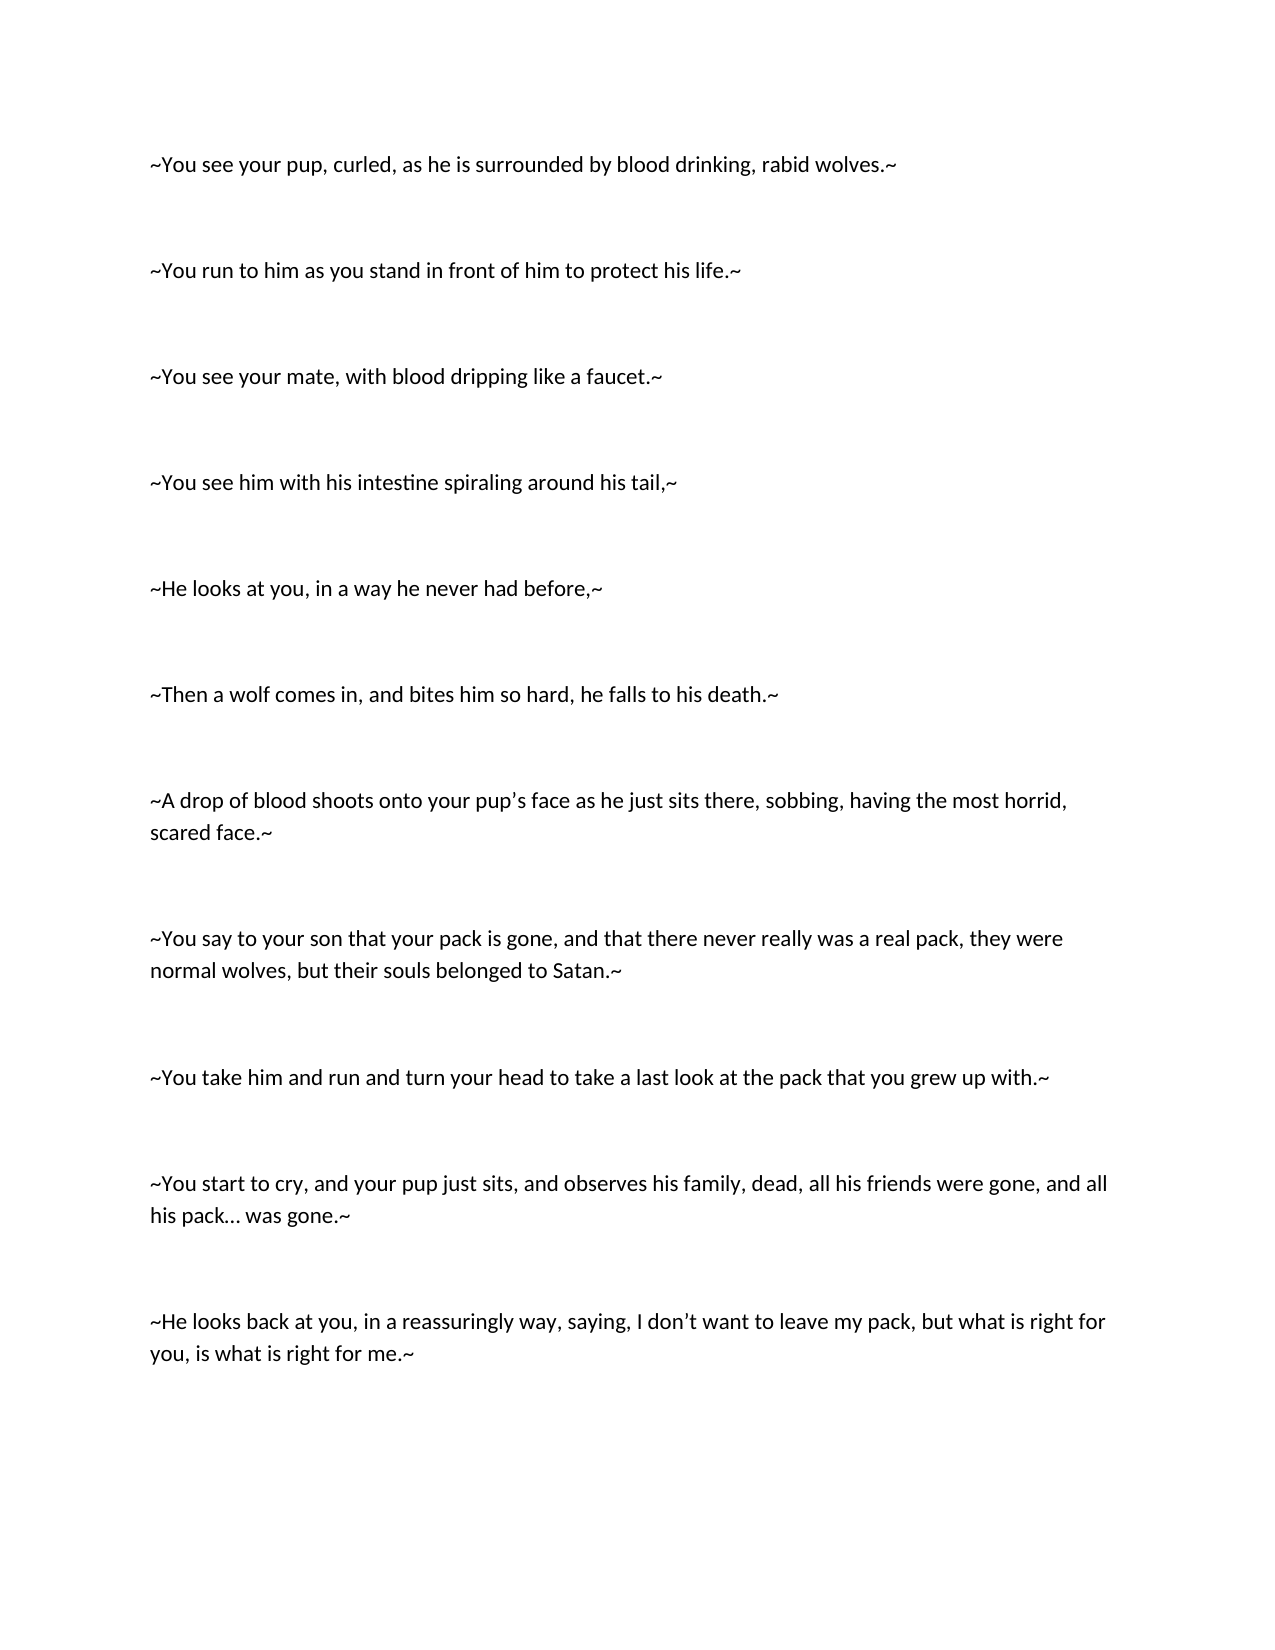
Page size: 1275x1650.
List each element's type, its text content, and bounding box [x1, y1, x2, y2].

text ~He looks at you, in a way he never had before,~ [150, 574, 1125, 602]
text ~You take him and run and turn your head to take a last look at the pack that you grew up with.~ [150, 1063, 1125, 1091]
text ~You run to him as you stand in front of him to protect his life.~ [150, 256, 1125, 284]
text ~A drop of blood shoots onto your pup’s face as he just sits there, sobbing, having the most horrid, scared face.~ [150, 786, 1125, 846]
text ~He looks back at you, in a reassuringly way, saying, I don’t want to leave my pack, but what is right for you, is what is right for me.~ [150, 1307, 1125, 1367]
text ~You see your pup, curled, as he is surrounded by blood drinking, rabid wolves.~ [150, 150, 1125, 178]
text ~Then a wolf comes in, and bites him so hard, he falls to his death.~ [150, 680, 1125, 708]
text ~You start to cry, and your pup just sits, and observes his family, dead, all his friends were gone, and all his pack… was gone.~ [150, 1169, 1125, 1229]
text ~You see him with his intestine spiraling around his tail,~ [150, 468, 1125, 496]
text ~You see your mate, with blood dripping like a faucet.~ [150, 362, 1125, 390]
text ~You say to your son that your pack is gone, and that there never really was a real pack, they were normal wolves, but their souls belonged to Satan.~ [150, 924, 1125, 985]
